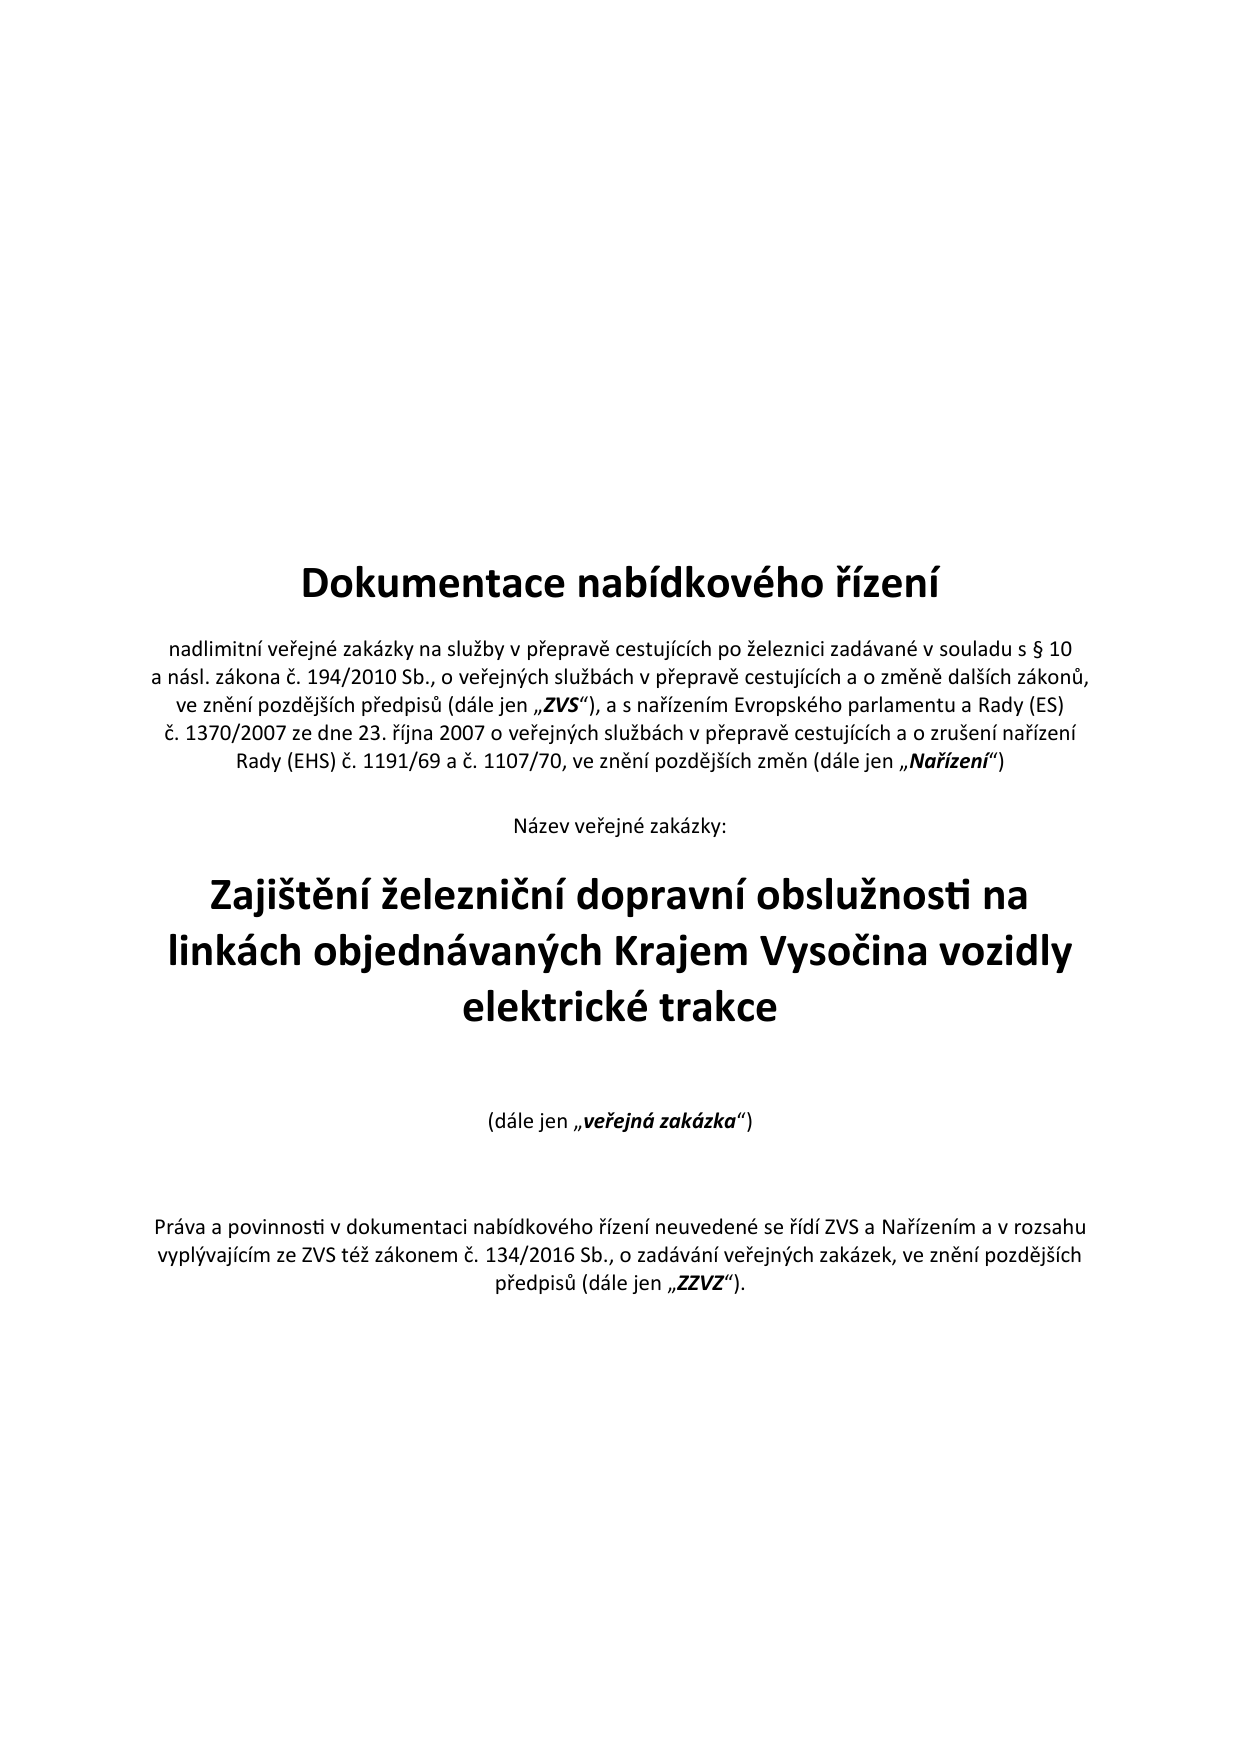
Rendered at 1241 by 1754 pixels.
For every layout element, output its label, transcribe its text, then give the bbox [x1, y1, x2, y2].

text Dokumentace nabídkového řízení [148, 553, 1093, 609]
text Název veřejné zakázky: [148, 812, 1093, 840]
text nadlimitní veřejné zakázky na služby v přepravě cestujících po železnici zadávané v souladu s § 10 a násl. zákona č. 194/2010 Sb., o veřejných službách v přepravě cestujících a o změně dalších zákonů, ve znění pozdějších předpisů (dále jen „ZVS“), a s nařízením Evropského parlamentu a Rady (ES) č. 1370/2007 ze dne 23. října 2007 o veřejných službách v přepravě cestujících a o zrušení nařízení Rady (EHS) č. 1191/69 a č. 1107/70, ve znění pozdějších změn (dále jen „Nařízení“) [148, 634, 1093, 774]
text Zajištění železniční dopravní obslužnosti na linkách objednávaných Krajem Vysočina vozidly elektrické trakce [148, 865, 1093, 1032]
text Práva a povinnosti v dokumentaci nabídkového řízení neuvedené se řídí ZVS a Nařízením a v rozsahu vyplývajícím ze ZVS též zákonem č. 134/2016 Sb., o zadávání veřejných zakázek, ve znění pozdějších předpisů (dále jen „ZZVZ“). [148, 1212, 1093, 1296]
text (dále jen „veřejná zakázka“) [148, 1106, 1093, 1134]
